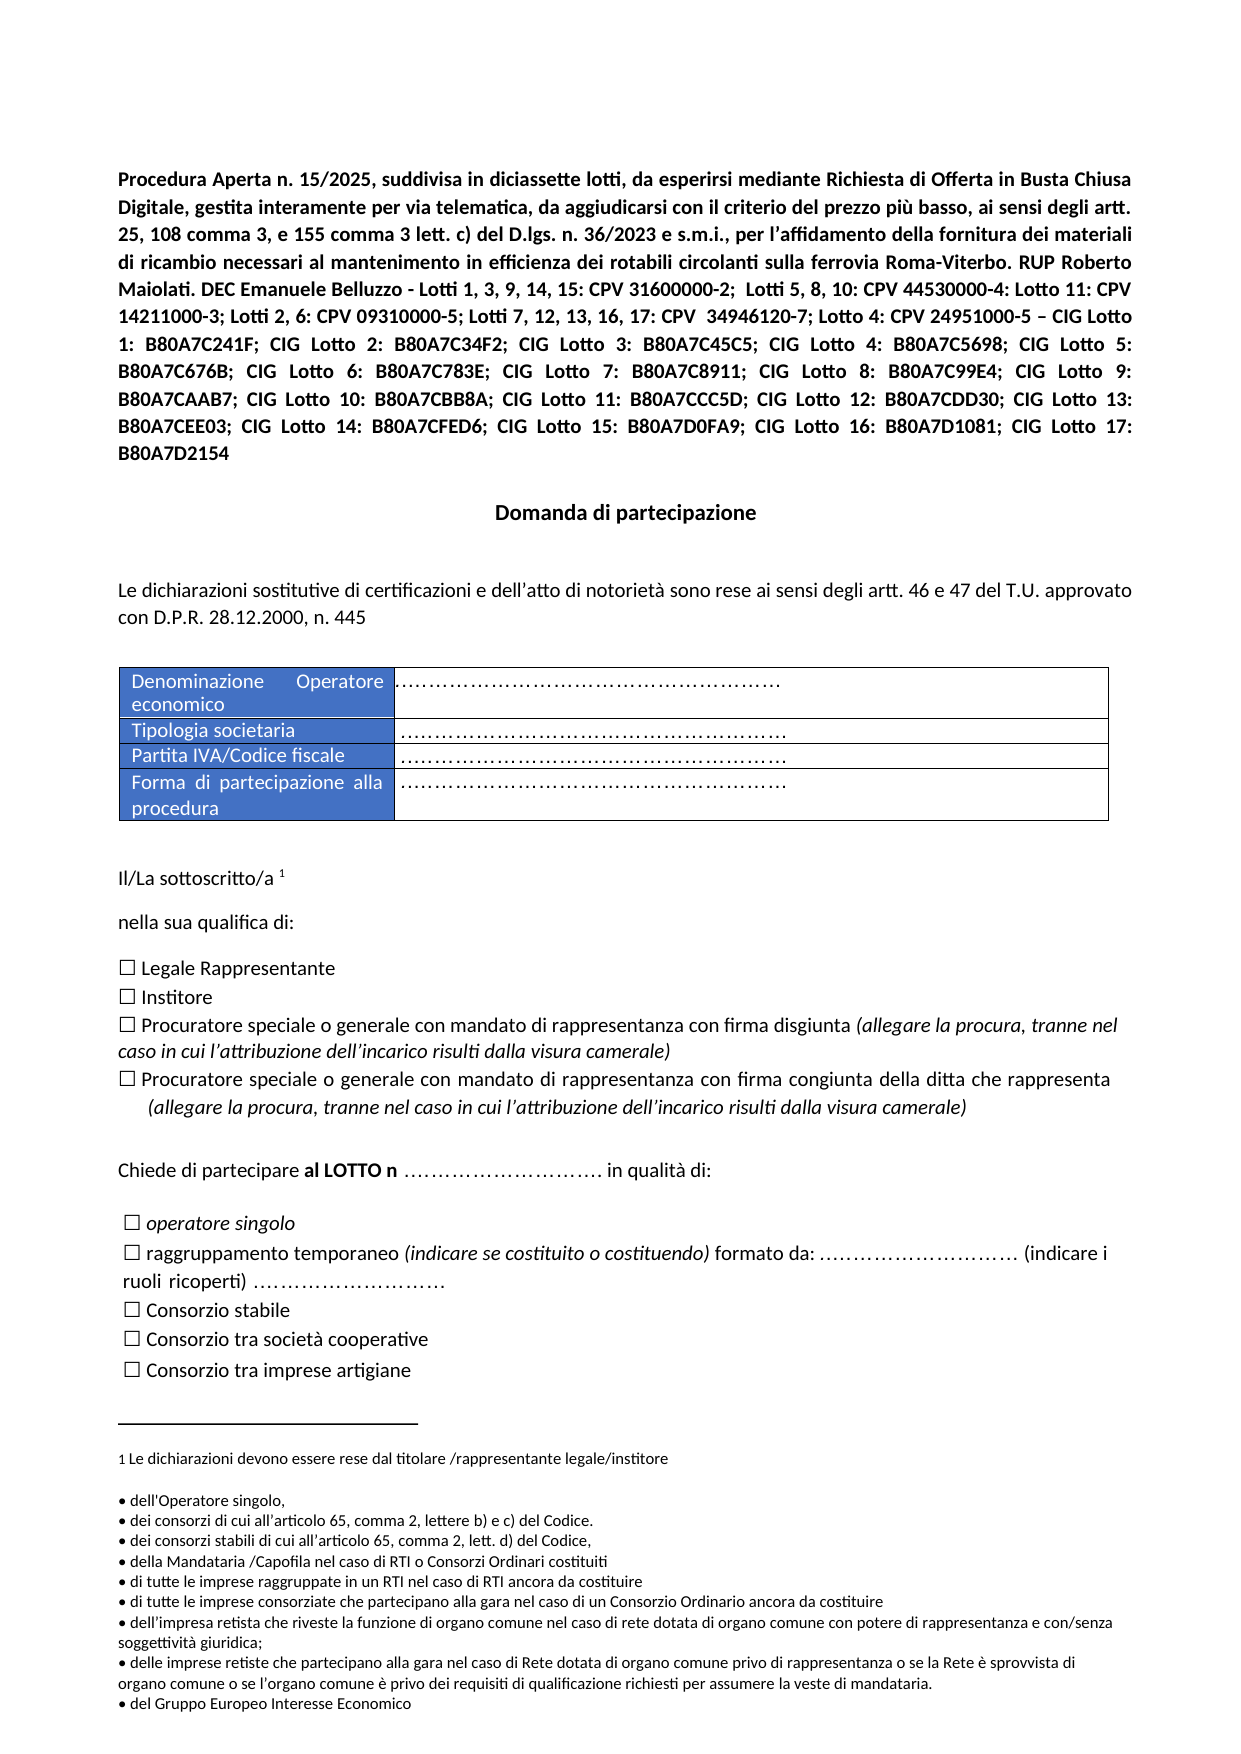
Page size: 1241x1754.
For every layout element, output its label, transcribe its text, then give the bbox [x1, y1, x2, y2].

text Le dichiarazioni sostitutive di certificazioni e dell’atto di notorietà sono rese ai sensi degli artt. 46 e 47 del T.U. approvato con D.P.R. 28.12.2000, n. 445 [118, 577, 1134, 630]
table_cell . [395, 719, 1108, 743]
text raggruppamento temporaneo (indicare se costituito o costituendo) formato da: . (indicare i ruoli ricoperti) [123, 1238, 1123, 1294]
title Domanda di partecipazione [118, 498, 1134, 526]
table_header Denominazione Operatore economico [120, 668, 394, 717]
title Procedura Aperta n. 15/2025, suddivisa in diciassette lotti, da esperirsi mediante Richiesta di Offerta in Busta Chiusa Digitale, gestita interamente per via telematica, da aggiudicarsi con il criterio del prezzo più basso, ai sensi degli artt. 25, 108 comma 3, e 155 comma 3 lett. c) del D.lgs. n. 36/2023 e s.m.i., per l’affidamento della fornitura dei materiali di ricambio necessari al mantenimento in efficienza dei rotabili circolanti sulla ferrovia Roma-Viterbo. RUP Roberto Maiolati. DEC Emanuele Belluzzo - Lotti 1, 3, 9, 14, 15: CPV 31600000-2; Lotti 5, 8, 10: CPV 44530000-4: Lotto 11: CPV 14211000-3; Lotti 2, 6: CPV 09310000-5; Lotti 7, 12, 13, 16, 17: CPV 34946120-7; Lotto 4: CPV 24951000-5 – CIG Lotto 1: B80A7C241F; CIG Lotto 2: B80A7C34F2; CIG Lotto 3: B80A7C45C5; CIG Lotto 4: B80A7C5698; CIG Lotto 5: B80A7C676B; CIG Lotto 6: B80A7C783E; CIG Lotto 7: B80A7C8911; CIG Lotto 8: B80A7C99E4; CIG Lotto 9: B80A7CAAB7; CIG Lotto 10: B80A7CBB8A; CIG Lotto 11: B80A7CCC5D; CIG Lotto 12: B80A7CDD30; CIG Lotto 13: B80A7CEE03; CIG Lotto 14: B80A7CFED6; CIG Lotto 15: B80A7D0FA9; CIG Lotto 16: B80A7D1081; CIG Lotto 17: B80A7D2154 [118, 167, 1134, 466]
text nella sua qualifica di: [118, 909, 1134, 935]
table_cell Tipologia societaria [120, 719, 394, 743]
list Le dichiarazioni devono essere rese dal titolare /rappresentante legale/institore [118, 1443, 1134, 1469]
list dei consorzi di cui all’articolo 65, comma 2, lettere b) e c) del Codice. [118, 1510, 1134, 1531]
text (allegare la procura, tranne nel caso in cui l’attribuzione dell’incarico risulti dalla visura camerale) [147, 1094, 1134, 1120]
list dell’impresa retista che riveste la funzione di organo comune nel caso di rete dotata di organo comune con potere di rappresentanza e con/senza soggettività giuridica; [118, 1612, 1115, 1653]
table_cell Forma di partecipazione alla procedura [120, 769, 394, 820]
table_header . [395, 668, 1108, 717]
list di tutte le imprese consorziate che partecipano alla gara nel caso di un Consorzio Ordinario ancora da costituire [118, 1592, 1134, 1612]
list dei consorzi stabili di cui all’articolo 65, comma 2, lett. d) del Codice, [118, 1531, 1134, 1551]
list del Gruppo Europeo Interesse Economico [118, 1693, 1134, 1713]
list delle imprese retiste che partecipano alla gara nel caso di Rete dotata di organo comune privo di rappresentanza o se la Rete è sprovvista di organo comune o se l’organo comune è privo dei requisiti di qualificazione richiesti per assumere la veste di mandataria. [118, 1653, 1123, 1693]
text Il/La sottoscritto/a 1 [118, 865, 1134, 891]
text Institore [118, 982, 1134, 1010]
text Legale Rappresentante [118, 953, 1134, 982]
text operatore singolo [123, 1208, 1134, 1236]
text Procuratore speciale o generale con mandato di rappresentanza con firma congiunta della ditta che rappresenta [118, 1064, 1123, 1092]
table_cell Partita IVA/Codice fiscale [120, 744, 394, 768]
list di tutte le imprese raggruppate in un RTI nel caso di RTI ancora da costituire [118, 1571, 1134, 1592]
text Procuratore speciale o generale con mandato di rappresentanza con firma disgiunta (allegare la procura, tranne nel caso in cui l’attribuzione dell’incarico risulti dalla visura camerale) [118, 1010, 1123, 1064]
text Consorzio tra imprese artigiane [123, 1355, 1134, 1383]
text Consorzio stabile [123, 1296, 1134, 1323]
list della Mandataria /Capofila nel caso di RTI o Consorzi Ordinari costituiti [118, 1551, 1134, 1571]
text Chiede di partecipare al LOTTO n . in qualità di: [118, 1157, 1134, 1182]
table_cell . [395, 769, 1108, 820]
list dell'Operatore singolo, [118, 1490, 1134, 1510]
text Consorzio tra società cooperative [123, 1324, 1134, 1353]
table_cell . [395, 744, 1108, 768]
